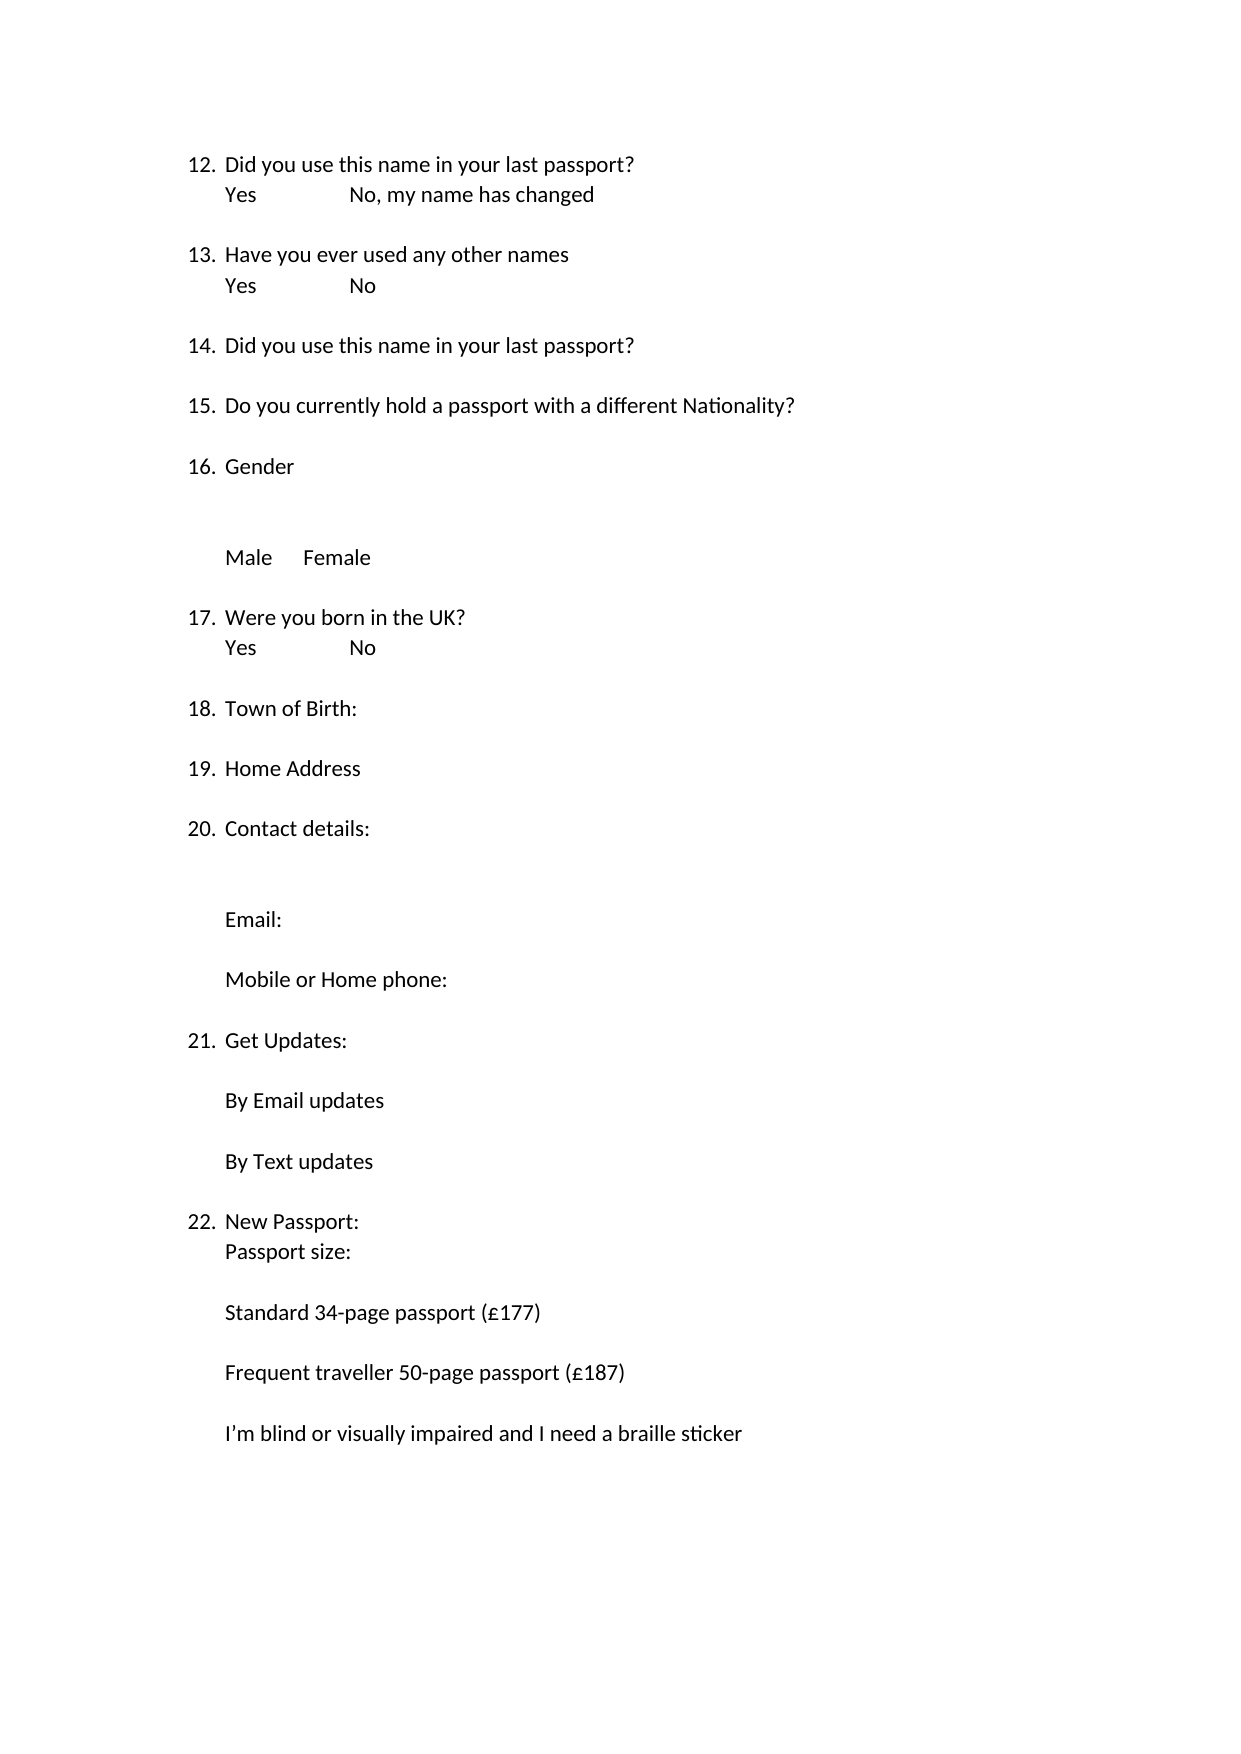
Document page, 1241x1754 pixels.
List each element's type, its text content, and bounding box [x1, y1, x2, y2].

list Have you ever used any other names [187, 241, 1090, 269]
list Get Updates: [187, 1026, 1090, 1054]
list Yes No [225, 633, 1090, 661]
list Yes No, my name has changed [225, 180, 1090, 208]
list Yes No [225, 271, 1090, 299]
list Town of Birth: [187, 694, 1090, 722]
list Did you use this name in your last passport? [187, 150, 1090, 178]
list New Passport: [187, 1207, 1090, 1235]
list Gender [187, 452, 1090, 480]
list By Text updates [225, 1147, 1090, 1175]
list Male Female [225, 543, 1090, 571]
list Did you use this name in your last passport? [187, 331, 1090, 359]
list Passport size: [225, 1237, 1090, 1266]
list Contact details: [187, 814, 1090, 843]
list Email: [225, 905, 1090, 933]
list Mobile or Home phone: [225, 966, 1090, 994]
list Frequent traveller 50-page passport (£187) [225, 1358, 1090, 1386]
list By Email updates [225, 1086, 1090, 1114]
list Do you currently hold a passport with a different Nationality? [187, 392, 1090, 420]
list Home Address [187, 754, 1090, 782]
list I’m blind or visually impaired and I need a braille sticker [225, 1419, 1090, 1447]
list Were you born in the UK? [187, 603, 1090, 631]
list Standard 34-page passport (£177) [225, 1298, 1090, 1326]
